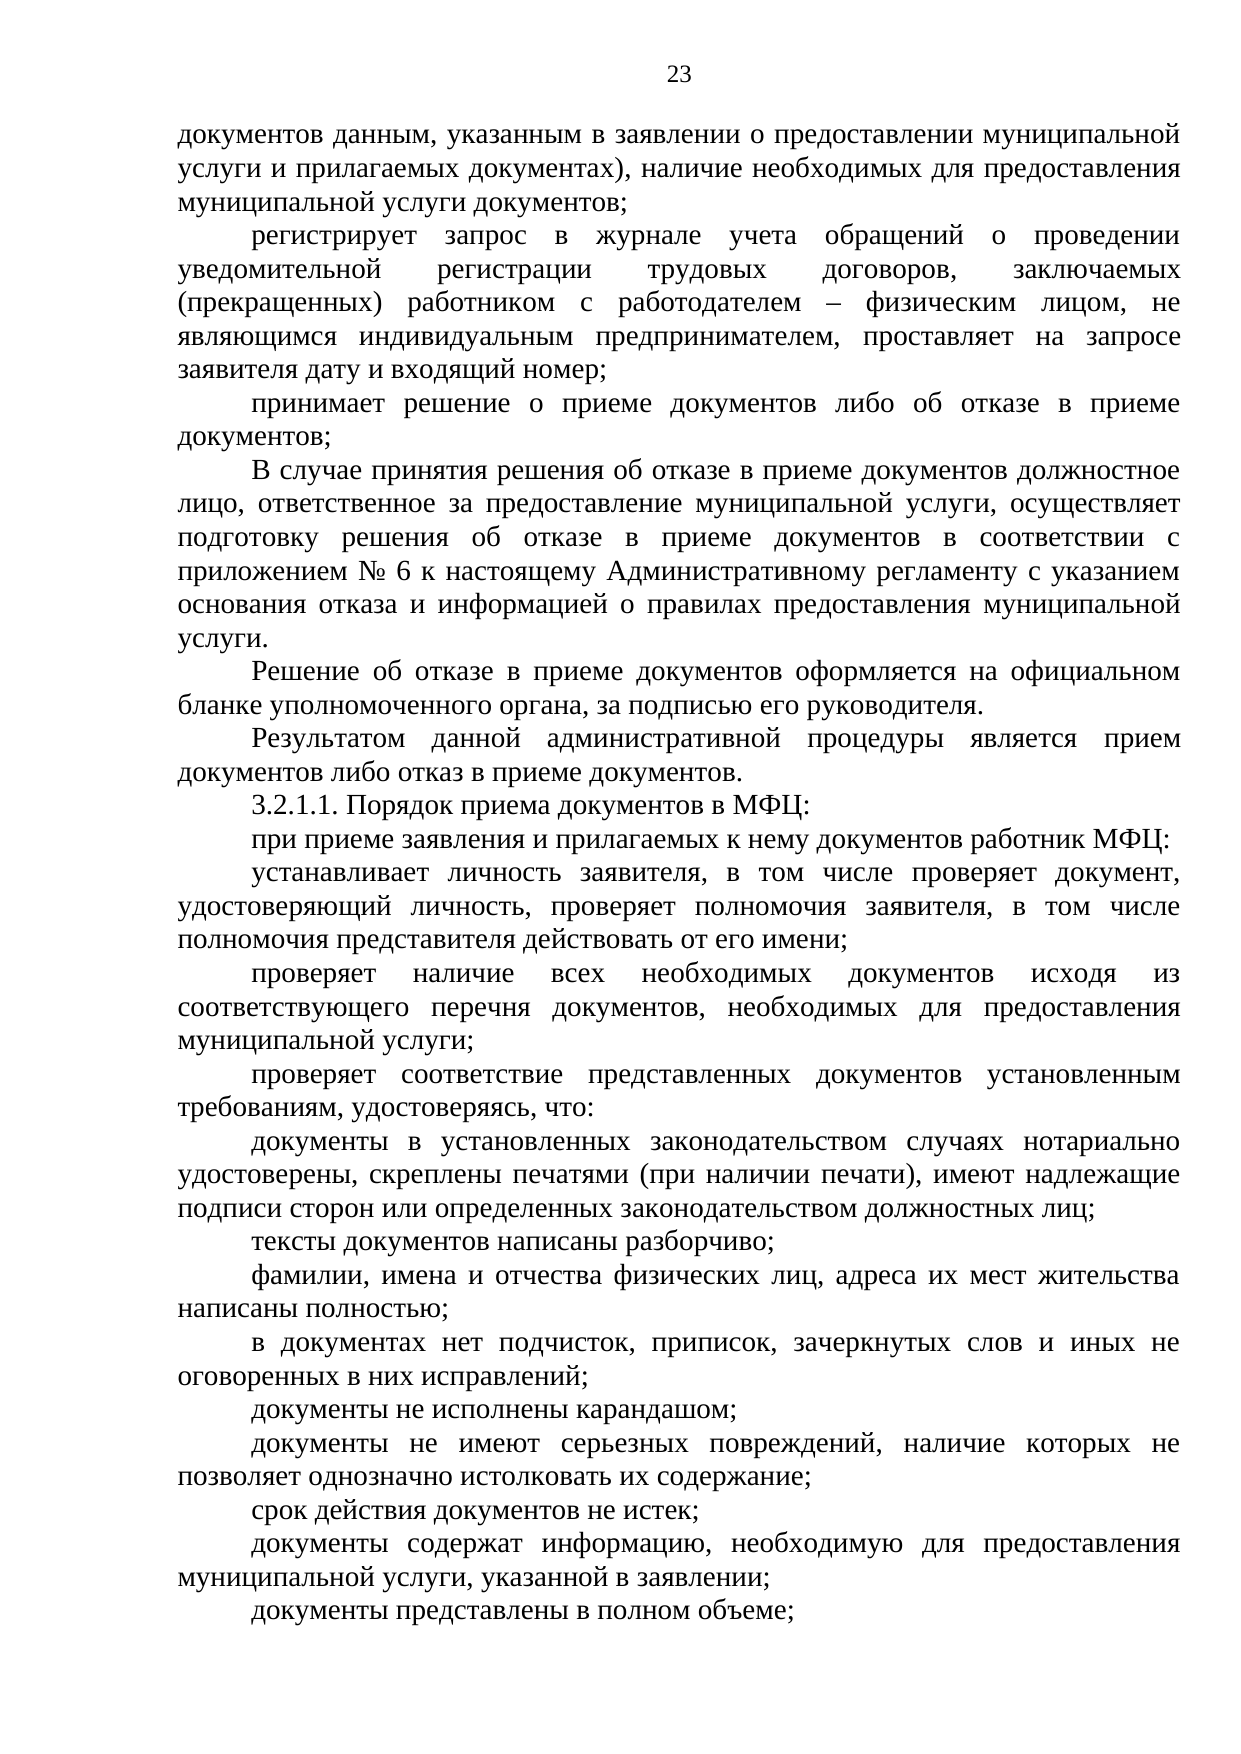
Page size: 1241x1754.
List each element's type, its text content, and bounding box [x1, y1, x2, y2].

text проверяет соответствие представленных документов установленным требованиям, удостоверяясь, что: [177, 1056, 1181, 1123]
text проверяет наличие всех необходимых документов исходя из соответствующего перечня документов, необходимых для предоставления муниципальной услуги; [177, 955, 1181, 1056]
text документы содержат информацию, необходимую для предоставления муниципальной услуги, указанной в заявлении; [177, 1525, 1181, 1592]
text в документах нет подчисток, приписок, зачеркнутых слов и иных не оговоренных в них исправлений; [177, 1324, 1181, 1391]
text документы в установленных законодательством случаях нотариально удостоверены, скреплены печатями (при наличии печати), имеют надлежащие подписи сторон или определенных законодательством должностных лиц; [177, 1123, 1181, 1223]
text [177, 117, 1181, 217]
text тексты документов написаны разборчиво; [177, 1223, 1181, 1257]
text при приеме заявления и прилагаемых к нему документов работник МФЦ: [177, 821, 1181, 854]
text Результатом данной административной процедуры является прием документов либо отказ в приеме документов. [177, 720, 1181, 787]
text Решение об отказе в приеме документов оформляется на официальном бланке уполномоченного органа, за подписью его руководителя. [177, 653, 1181, 720]
text документы представлены в полном объеме; [177, 1592, 1181, 1626]
text принимает решение о приеме документов либо об отказе в приеме документов; [177, 385, 1181, 452]
text срок действия документов не истек; [177, 1492, 1181, 1525]
text устанавливает личность заявителя, в том числе проверяет документ, удостоверяющий личность, проверяет полномочия заявителя, в том числе полномочия представителя действовать от его имени; [177, 854, 1181, 955]
text 3.2.1.1. Порядок приема документов в МФЦ: [177, 787, 1181, 821]
text документы не исполнены карандашом; [177, 1391, 1181, 1425]
text документы не имеют серьезных повреждений, наличие которых не позволяет однозначно истолковать их содержание; [177, 1425, 1181, 1492]
text фамилии, имена и отчества физических лиц, адреса их мест жительства написаны полностью; [177, 1257, 1181, 1324]
text В случае принятия решения об отказе в приеме документов должностное лицо, ответственное за предоставление муниципальной услуги, осуществляет подготовку решения об отказе в приеме документов в соответствии с приложением № 6 к настоящему Административному регламенту с указанием основания отказа и информацией о правилах предоставления муниципальной услуги. [177, 452, 1181, 653]
text регистрирует запрос в журнале учета обращений о проведении уведомительной регистрации трудовых договоров, заключаемых (прекращенных) работником с работодателем – физическим лицом, не являющимся индивидуальным предпринимателем, проставляет на запросе заявителя дату и входящий номер; [177, 217, 1181, 385]
